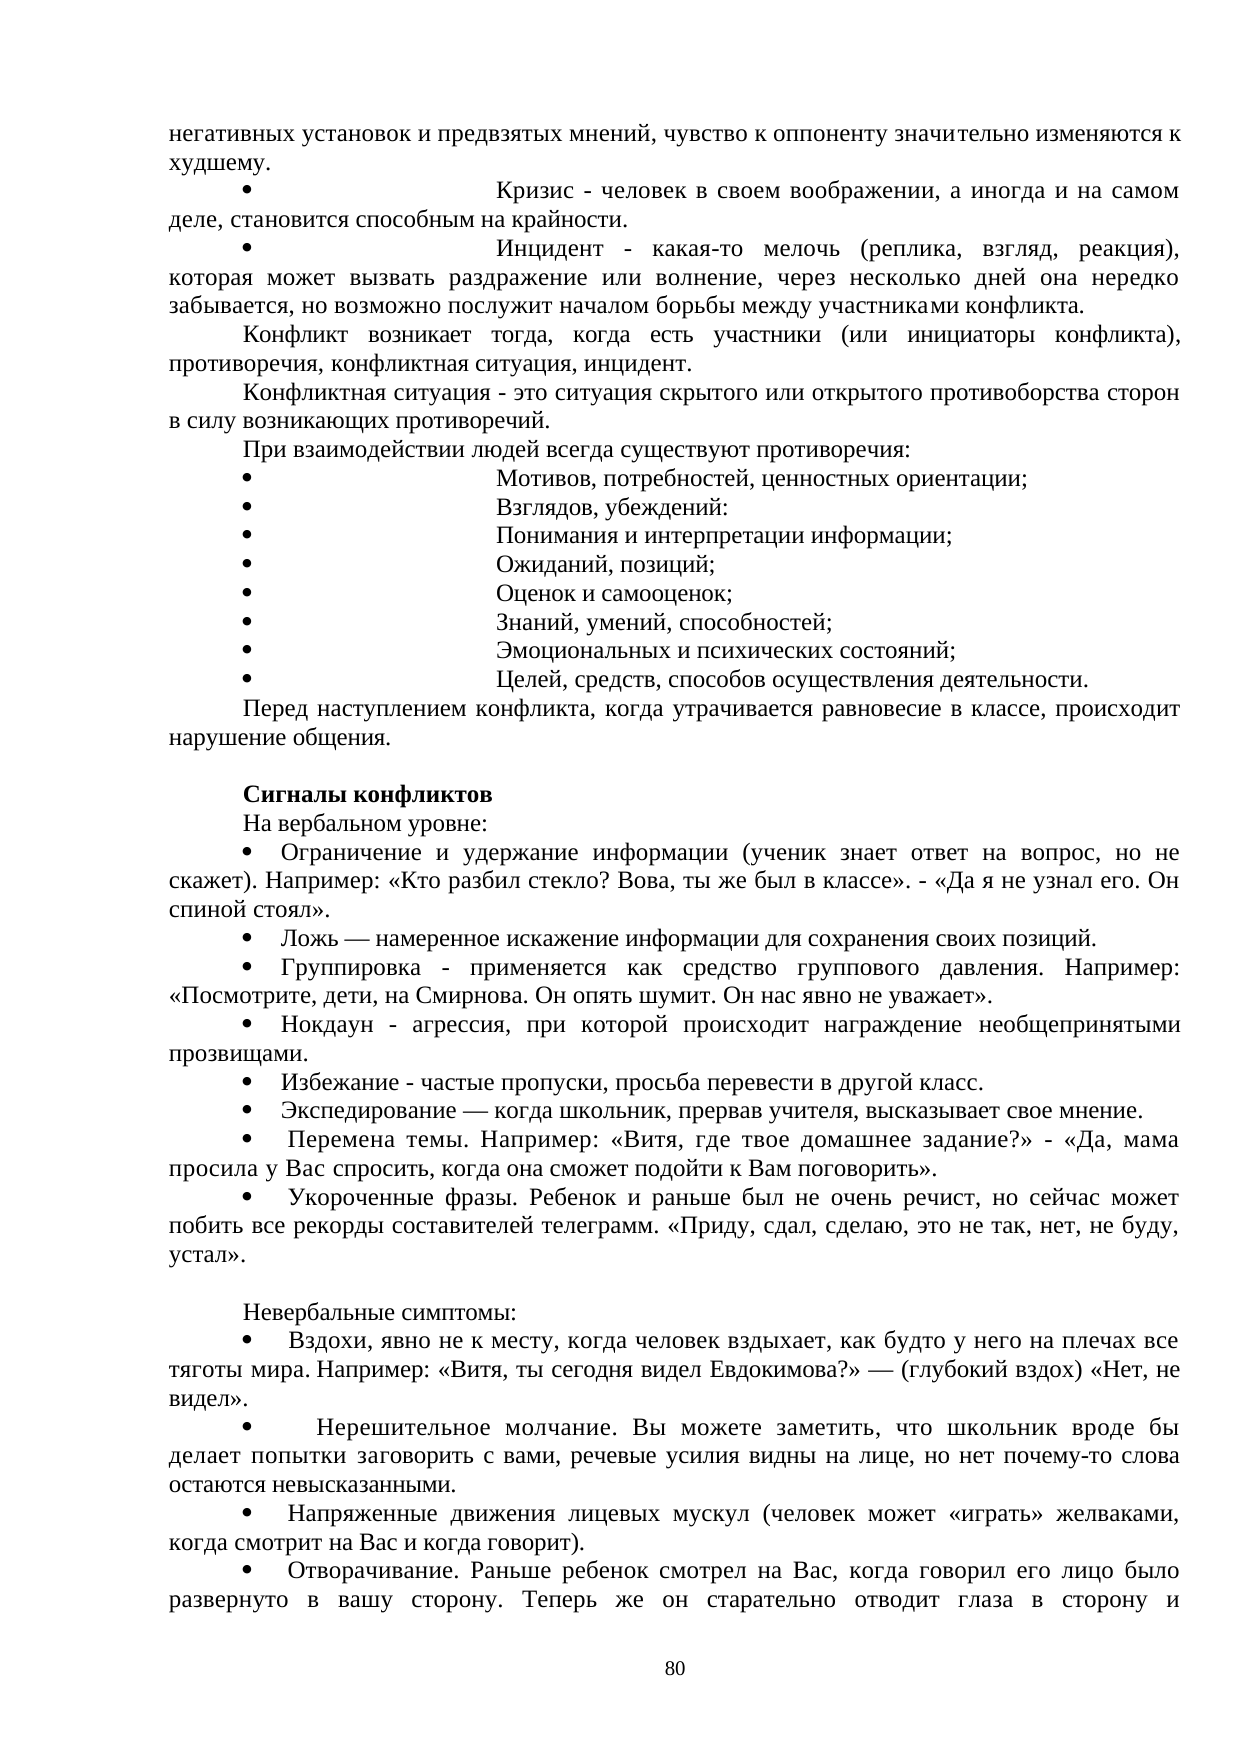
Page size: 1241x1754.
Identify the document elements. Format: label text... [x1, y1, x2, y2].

list Вздохи, явно не к месту, когда человек вздыхает, как будто у него на плечах все тяготы мира. Например: «Витя, ты сегодня видел Евдокимова?» — (глубокий вздох) «Нет, не видел». [169, 1326, 1181, 1412]
list Группировка - применяется как средство группового давления. Например: «Посмотрите, дети, на Смирнова. Он опять шумит. Он нас явно не уважает». [169, 952, 1181, 1009]
list Укороченные фразы. Ребенок и раньше был не очень речист, но сейчас может побить все рекорды составителей телеграмм. «Приду, сдал, сделаю, это не так, нет, не буду, устал». [169, 1182, 1181, 1268]
text Конфликтная ситуация - это ситуация скрытого или открытого противоборства сторон в силу возникающих противоречий. [169, 377, 1181, 434]
list Инцидент - какая-то мелочь (реплика, взгляд, реакция), которая может вызвать раздражение или волнение, через несколько дней она нередко забывается, но возможно послужит началом борьбы между участниками конфликта. [169, 233, 1181, 319]
list Нокдаун - агрессия, при которой происходит награждение необщепринятыми прозвищами. [169, 1009, 1181, 1067]
list Понимания и интерпретации информации; [169, 521, 1181, 549]
text Невербальные симптомы: [169, 1297, 1181, 1326]
list Нерешительное молчание. Вы можете заметить, что школьник вроде бы делает попытки заговорить с вами, речевые усилия видны на лице, но нет почему-то слова остаются невысказанными. [169, 1412, 1181, 1498]
list Эмоциональных и психических состояний; [169, 636, 1181, 664]
text На вербальном уровне: [169, 808, 1181, 837]
list Ожиданий, позиций; [169, 549, 1181, 578]
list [169, 118, 1181, 176]
list Целей, средств, способов осуществления деятельности. [169, 664, 1181, 693]
text При взаимодействии людей всегда существуют противоречия: [169, 434, 1181, 463]
list Перемена темы. Например: «Витя, где твое домашнее задание?» - «Да, мама просила у Вас спросить, когда она сможет подойти к Вам поговорить». [169, 1124, 1181, 1182]
text Конфликт возникает тогда, когда есть участники (или инициаторы конфликта), противоречия, конфликтная ситуация, инцидент. [169, 319, 1181, 377]
list Напряженные движения лицевых мускул (человек может «играть» желваками, когда смотрит на Вас и когда говорит). [169, 1498, 1181, 1556]
list Кризис - человек в своем воображении, а иногда и на самом деле, становится способным на крайности. [169, 176, 1181, 233]
list Взглядов, убеждений: [169, 492, 1181, 521]
text Перед наступлением конфликта, когда утрачивается равновесие в классе, происходит нарушение общения. [169, 693, 1181, 751]
list Экспедирование — когда школьник, прервав учителя, высказывает свое мнение. [169, 1096, 1181, 1124]
list Мотивов, потребностей, ценностных ориентации; [169, 463, 1181, 492]
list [169, 1556, 1181, 1613]
list Ложь — намеренное искажение информации для сохранения своих позиций. [169, 923, 1181, 952]
text Сигналы конфликтов [169, 779, 1181, 808]
list Оценок и самооценок; [169, 578, 1181, 607]
list Избежание - частые пропуски, просьба перевести в другой класс. [169, 1067, 1181, 1096]
list Ограничение и удержание информации (ученик знает ответ на вопрос, но не скажет). Например: «Кто разбил стекло? Вова, ты же был в классе». - «Да я не узнал его. Он спиной стоял». [169, 837, 1181, 923]
list Знаний, умений, способностей; [169, 607, 1181, 636]
